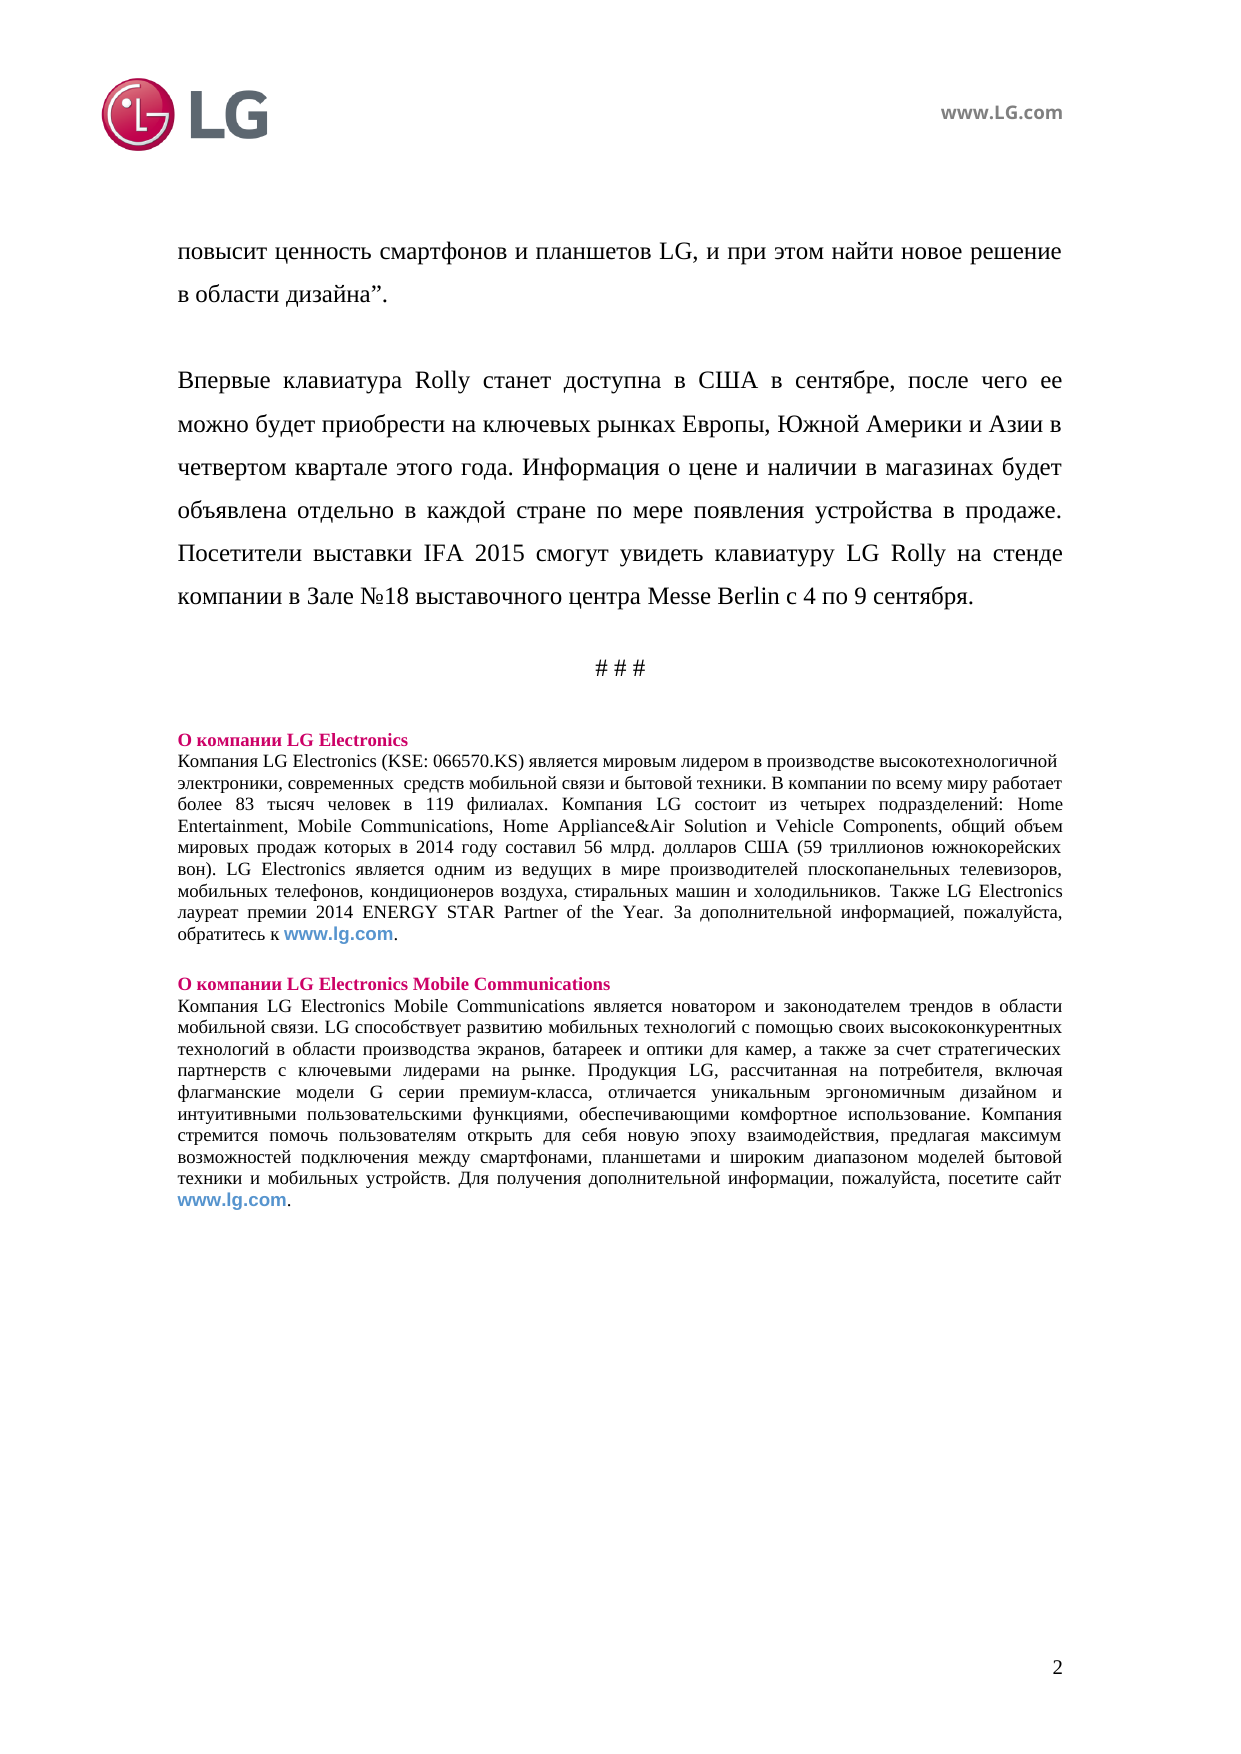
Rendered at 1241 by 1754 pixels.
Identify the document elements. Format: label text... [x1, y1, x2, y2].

text О компании LG Electronics [177, 728, 1063, 750]
text О компании LG Electronics Mobile Communications [177, 973, 1063, 994]
text Компания LG Electronics Mobile Communications является новатором и законодателем трендов в области мобильной связи. LG способствует развитию мобильных технологий с помощью своих высококонкурентных технологий в области производства экранов, батареек и оптики для камер, а также за счет стратегических партнерств с ключевыми лидерами на рынке. Продукция LG, рассчитанная на потребителя, включая флагманские модели G серии премиум-класса, отличается уникальным эргономичным дизайном и интуитивными пользовательскими функциями, обеспечивающими комфортное использование. Компания стремится помочь пользователям открыть для себя новую эпоху взаимодействия, предлагая максимум возможностей подключения между смартфонами, планшетами и широким диапазоном моделей бытовой техники и мобильных устройств. Для получения дополнительной информации, пожалуйста, посетите сайт www.lg.com. [177, 994, 1063, 1210]
text Впервые клавиатура Rolly станет доступна в США в сентябре, после чего ее можно будет приобрести на ключевых рынках Европы, Южной Америки и Азии в четвертом квартале этого года. Информация о цене и наличии в магазинах будет объявлена отдельно в каждой стране по мере появления устройства в продаже. Посетители выставки IFA 2015 смогут увидеть клавиатуру LG Rolly на стенде компании в Зале №18 выставочного центра Messe Berlin с 4 по 9 сентября. [177, 366, 1063, 610]
text # # # [177, 653, 1063, 682]
picture [99, 76, 272, 155]
text Компания LG Electronics (KSE: 066570.KS) является мировым лидером в производстве высокотехнологичной электроники, современных средств мобильной связи и бытовой техники. В компании по всему миру работает более 83 тысяч человек в 119 филиалах. Компания LG состоит из четырех подразделений: Home Entertainment, Mobile Communications, Home Appliance&Air Solution и Vehicle Components, общий объем мировых продаж которых в 2014 году составил 56 млрд. долларов США (59 триллионов южнокорейских вон). LG Electronics является одним из ведущих в мире производителей плоскопанельных телевизоров, мобильных телефонов, кондиционеров воздуха, стиральных машин и холодильников. Также LG Electronics лауреат премии 2014 ENERGY STAR Partner of the Year. За дополнительной информацией, пожалуйста, обратитесь к www.lg.com. [177, 750, 1063, 944]
